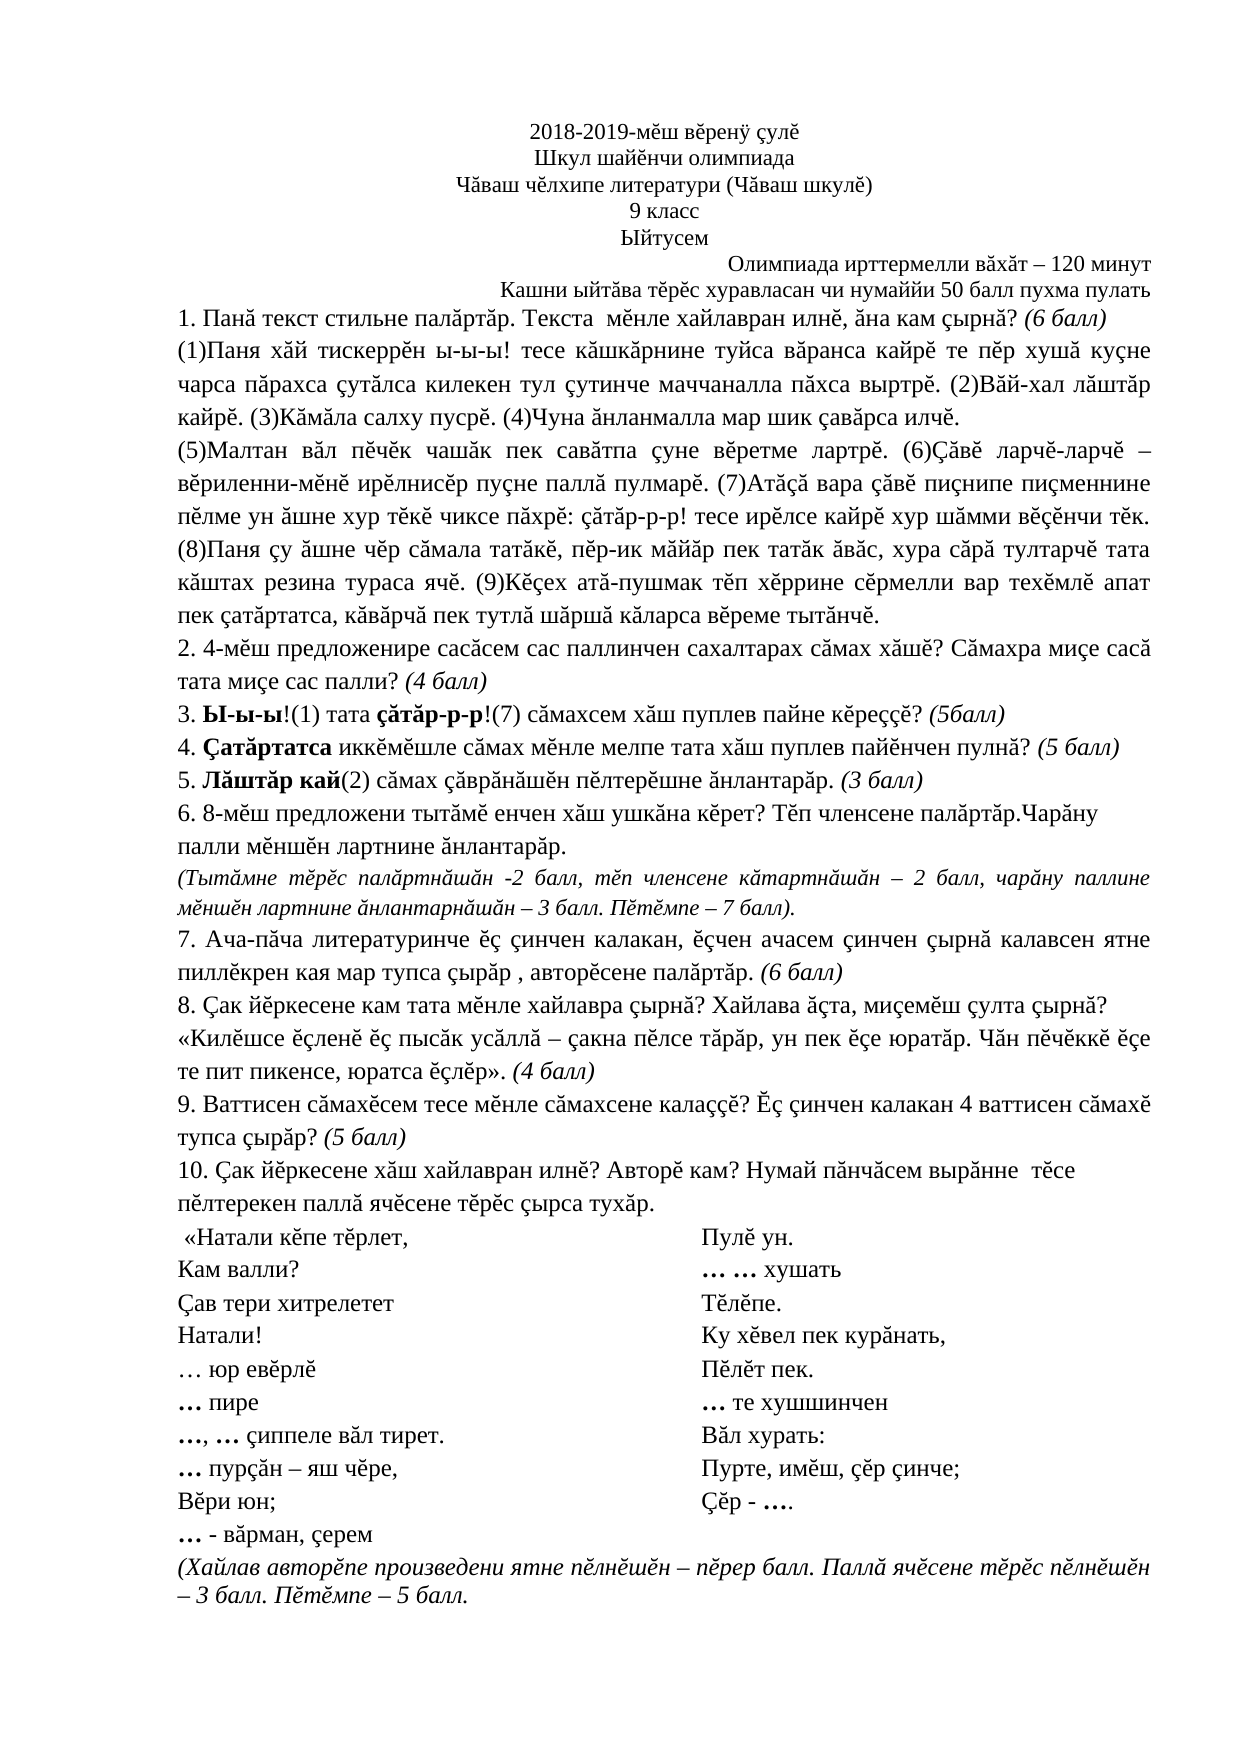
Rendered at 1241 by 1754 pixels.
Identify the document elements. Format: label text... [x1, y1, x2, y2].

text 4. Çатăртатса иккĕмĕшле сăмах мĕнле мелпе тата хăш пуплев пайĕнчен пулнă? (5 балл) [177, 732, 1152, 761]
text Кашни ыйтăва тĕрĕс хуравласан чи нумаййи 50 балл пухма пулать [177, 276, 1152, 303]
text Пĕлĕт пек. [701, 1354, 1152, 1382]
text … юр евĕрлĕ [177, 1354, 627, 1382]
text (1)Паня хăй тискеррĕн ы-ы-ы! тесе кăшкăрнине туйса вăранса кайрĕ те пĕр хушă куçне чарса пăрахса çутăлса килекен тул çутинче маччаналла пăхса выртрĕ. (2)Вăй-хал лăштăр кайрĕ. (3)Кăмăла салху пусрĕ. (4)Чуна ăнланмалла мар шик çавăрса илчĕ. [177, 336, 1152, 430]
text Вĕри юн; [177, 1486, 627, 1514]
text 2. 4-мĕш предложенире сасăсем сас паллинчен сахалтарах сăмах хăшĕ? Сăмахра миçе сасă тата миçе сас палли? (4 балл) [177, 633, 1152, 694]
text … - вăрман, çерем [177, 1519, 627, 1547]
text 7. Ача-пăча литературинче ĕç çинчен калакан, ĕçчен ачасем çинчен çырнă калавсен ятне пиллĕкрен кая мар тупса çырăр , авторĕсене палăртăр. (6 балл) [177, 924, 1152, 986]
text … те хушшинчен [701, 1387, 1152, 1415]
text Çав тери хитрелетет [177, 1288, 627, 1316]
text … пире [177, 1387, 627, 1415]
text 6. 8-мĕш предложени тытăмĕ енчен хăш ушкăна кĕрет? Тĕп членсене палăртăр.Чарăну палли мĕншĕн лартнине ăнлантарăр. [177, 798, 1152, 860]
text (5)Малтан вăл пĕчĕк чашăк пек савăтпа çуне вĕретме лартрĕ. (6)Çăвĕ ларчĕ-ларчĕ – вĕриленни-мĕнĕ ирĕлнисĕр пуçне паллă пулмарĕ. (7)Атăçă вара çăвĕ пиçнипе пиçменнине пĕлме ун ăшне хур тĕкĕ чиксе пăхрĕ: çăтăр-р-р! тесе ирĕлсе кайрĕ хур шăмми вĕçĕнчи тĕк. (8)Паня çу ăшне чĕр сăмала татăкĕ, пĕр-ик мăйăр пек татăк ăвăс, хура сăрă тултарчĕ тата кăштах резина тураса ячĕ. (9)Кĕçех атă-пушмак тĕп хĕррине сĕрмелли вар техĕмлĕ апат пек çатăртатса, кăвăрчă пек тутлă шăршă кăларса вĕреме тытăнчĕ. [177, 435, 1152, 628]
text Ыйтусем [177, 223, 1152, 250]
text Кам валли? [177, 1254, 627, 1283]
text «Натали кĕпе тĕрлет, [177, 1222, 627, 1250]
text «Килĕшсе ĕçленĕ ĕç пысăк усăллă – çакна пĕлсе тăрăр, ун пек ĕçе юратăр. Чăн пĕчĕккĕ ĕçе те пит пикенсе, юратса ĕçлĕр». (4 балл) [177, 1023, 1152, 1085]
text 9 класс [177, 197, 1152, 223]
text (Хайлав авторĕпе произведени ятне пĕлнĕшĕн – пĕрер балл. Паллă ячĕсене тĕрĕс пĕлнĕшĕн – 3 балл. Пĕтĕмпе – 5 балл. [177, 1552, 1152, 1609]
text 5. Лăштăр кай(2) сăмах çăврăнăшĕн пĕлтерĕшне ăнлантарăр. (3 балл) [177, 765, 1152, 794]
text 1. Панă текст стильне палăртăр. Текста мĕнле хайлавран илнĕ, ăна кам çырнă? (6 балл) [177, 303, 1152, 331]
text Шкул шайĕнчи олимпиада [177, 144, 1152, 171]
text Ку хĕвел пек курăнать, [701, 1321, 1152, 1349]
text Çĕр - …. [701, 1486, 1152, 1514]
text … … хушать [701, 1254, 1152, 1283]
text Тĕлĕпе. [701, 1288, 1152, 1316]
text Натали! [177, 1321, 627, 1349]
text …, … çиппеле вăл тирет. [177, 1420, 627, 1448]
text … пурçăн – яш чĕре, [177, 1453, 627, 1481]
text 10. Çак йĕркесене хăш хайлавран илнĕ? Авторĕ кам? Нумай пăнчăсем вырăнне тĕсе пĕлтерекен паллă ячĕсене тĕрĕс çырса тухăр. [177, 1156, 1152, 1217]
text 2018-2019-мĕш вĕренÿ çулĕ [177, 118, 1152, 144]
text 9. Ваттисен сăмахĕсем тесе мĕнле сăмахсене калаççĕ? Ĕç çинчен калакан 4 ваттисен сăмахĕ тупса çырăр? (5 балл) [177, 1089, 1152, 1151]
text 8. Çак йĕркесене кам тата мĕнле хайлавра çырнă? Хайлава ăçта, миçемĕш çулта çырнă? [177, 990, 1152, 1019]
text Олимпиада ирттермелли вăхăт – 120 минут [177, 250, 1152, 276]
text Вăл хурать: [701, 1420, 1152, 1448]
text 3. Ы-ы-ы!(1) тата çăтăр-р-р!(7) сăмахсем хăш пуплев пайне кĕреççĕ? (5балл) [177, 699, 1152, 728]
text (Тытăмне тĕрĕс палăртнăшăн -2 балл, тĕп членсене кăтартнăшăн – 2 балл, чарăну паллине мĕншĕн лартнине ăнлантарнăшăн – 3 балл. Пĕтĕмпе – 7 балл). [177, 864, 1152, 921]
text Пурте, имĕш, çĕр çинче; [701, 1453, 1152, 1481]
text Пулĕ ун. [701, 1222, 1152, 1250]
text Чăваш чĕлхипе литератури (Чăваш шкулĕ) [177, 171, 1152, 197]
